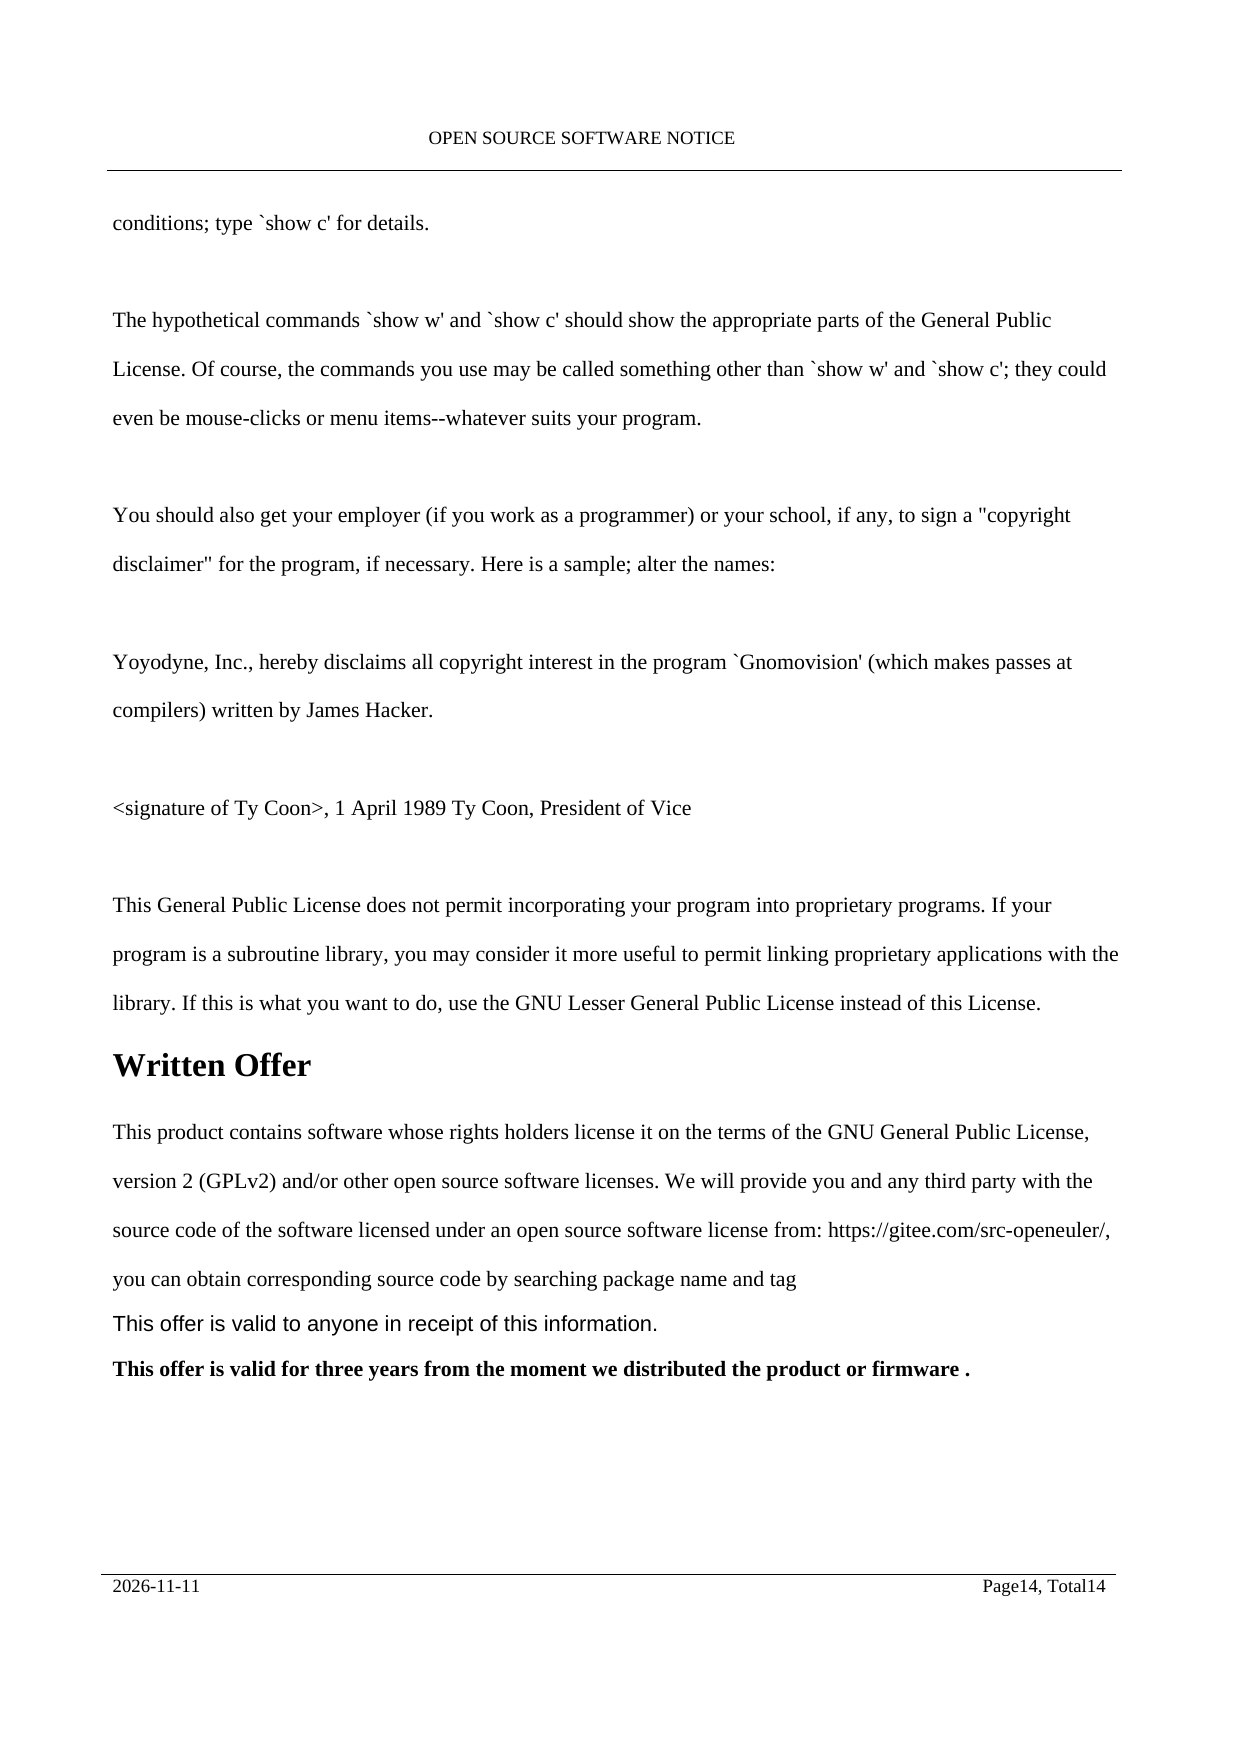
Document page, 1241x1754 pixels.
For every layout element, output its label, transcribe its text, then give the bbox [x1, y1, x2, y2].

text This offer is valid to anyone in receipt of this information. [112, 1307, 1128, 1339]
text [112, 206, 1128, 1019]
text This product contains software whose rights holders license it on the terms of the GNU General Public License, version 2 (GPLv2) and/or other open source software licenses. We will provide you and any third party with the source code of the software licensed under an open source software license from: https://gitee.com/src-openeuler/, you can obtain corresponding source code by searching package name and tag [112, 1116, 1128, 1294]
text This offer is valid for three years from the moment we distributed the product or firmware . [112, 1352, 1128, 1384]
text Written Offer [112, 1031, 1128, 1096]
